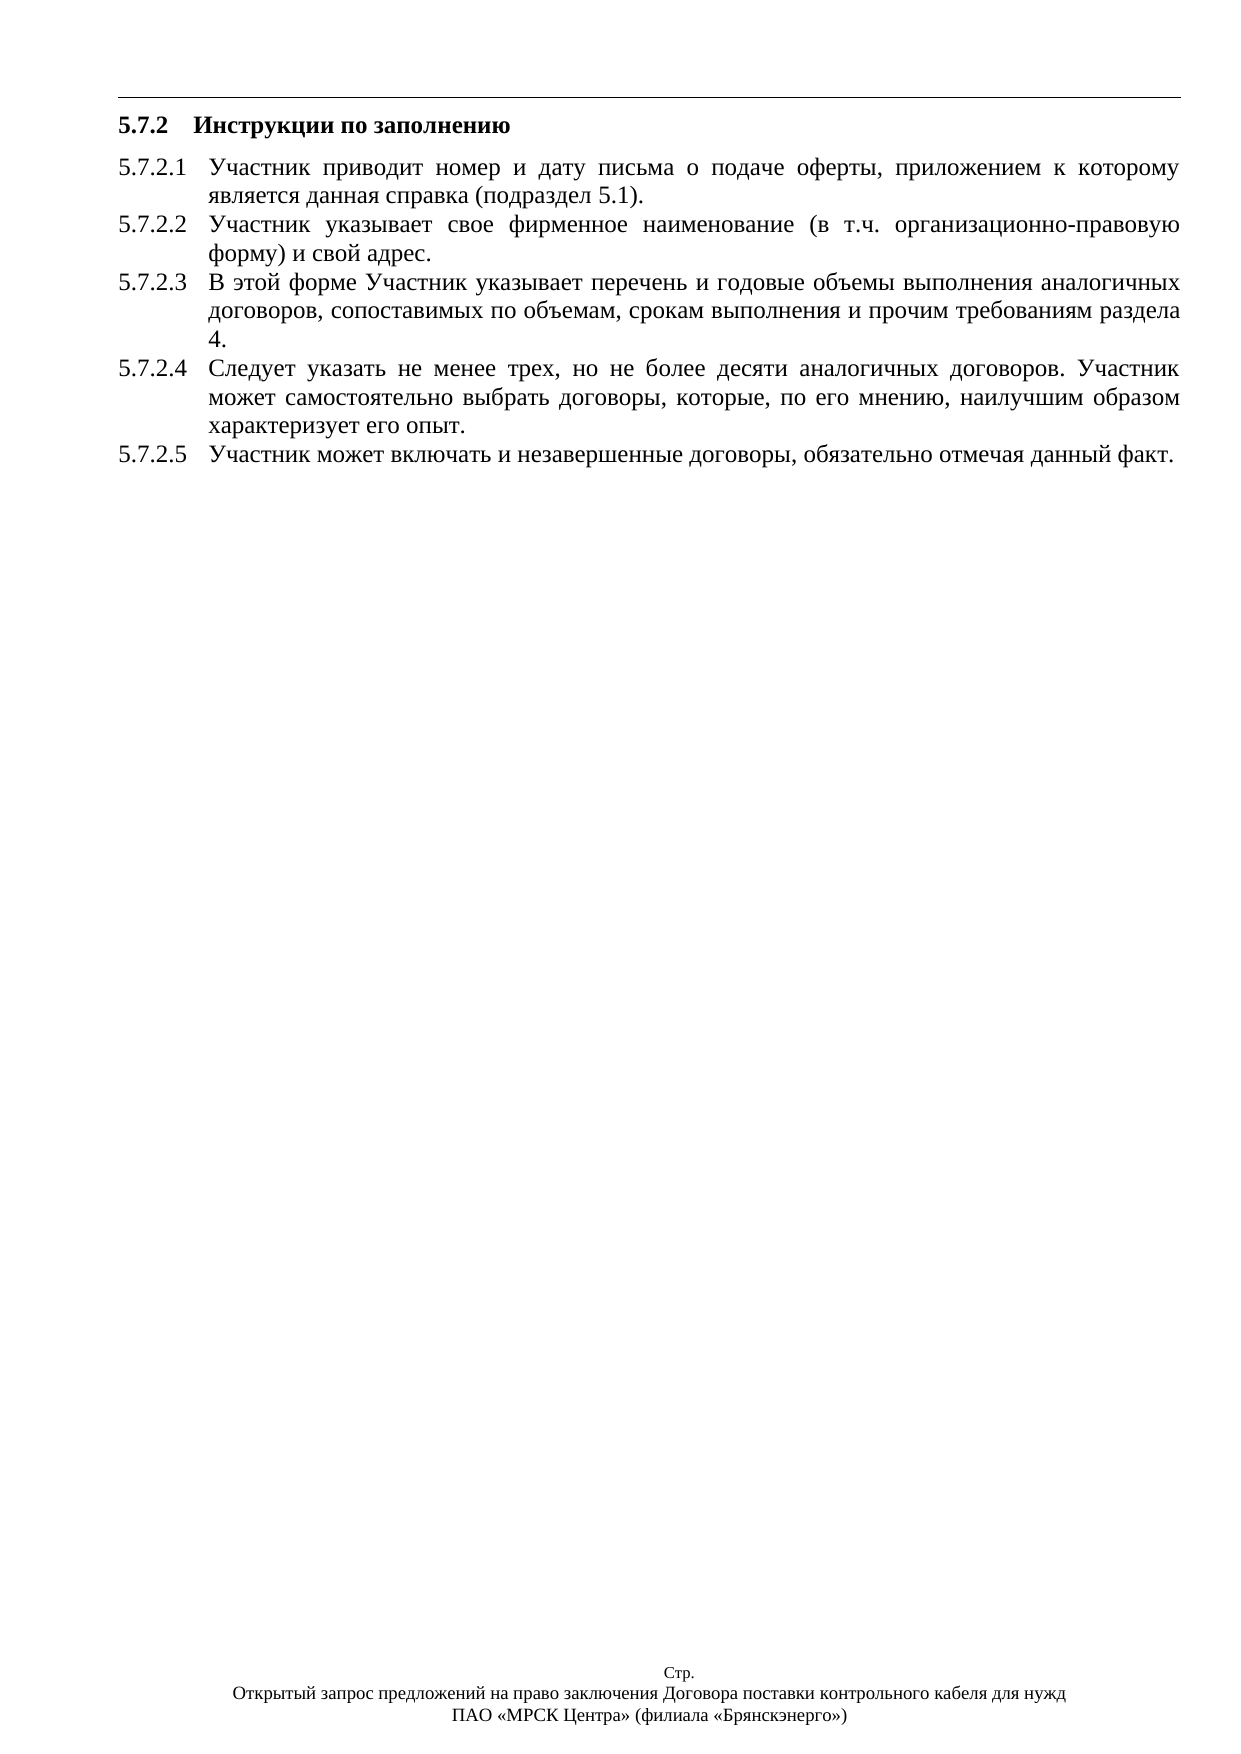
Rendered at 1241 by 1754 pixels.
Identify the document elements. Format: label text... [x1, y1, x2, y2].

list Участник приводит номер и дату письма о подаче оферты, приложением к которому является данная справка (подраздел 5.1). [118, 152, 1181, 209]
list В этой форме Участник указывает перечень и годовые объемы выполнения аналогичных договоров, сопоставимых по объемам, срокам выполнения и прочим требованиям раздела 4. [118, 267, 1181, 353]
subtitle Инструкции по заполнению [118, 111, 1181, 139]
list Участник может включать и незавершенные договоры, обязательно отмечая данный факт. [118, 439, 1181, 468]
list Участник указывает свое фирменное наименование (в т.ч. организационно-правовую форму) и свой адрес. [118, 209, 1181, 267]
list Следует указать не менее трех, но не более десяти аналогичных договоров. Участник может самостоятельно выбрать договоры, которые, по его мнению, наилучшим образом характеризует его опыт. [118, 353, 1181, 439]
